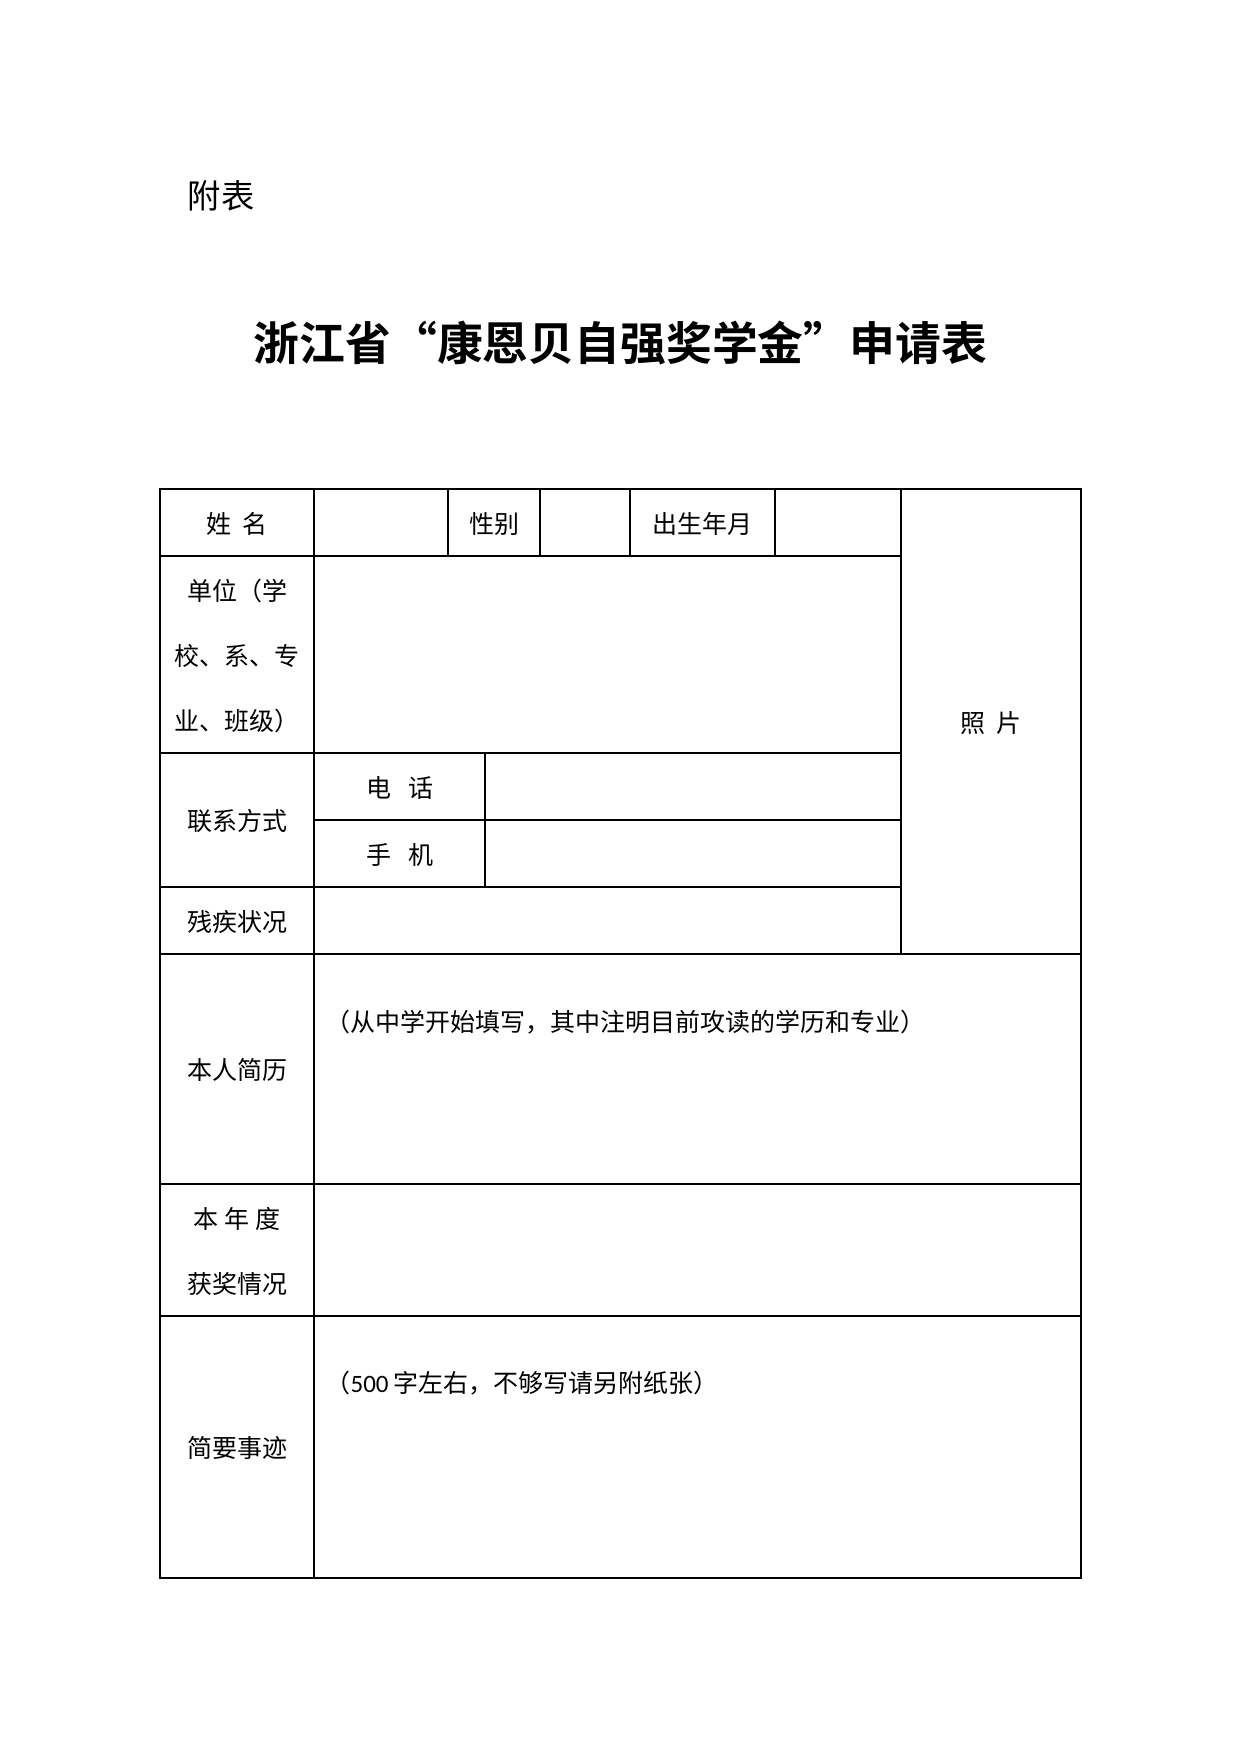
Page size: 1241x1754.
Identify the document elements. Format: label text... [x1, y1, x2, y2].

table_header [541, 490, 629, 555]
table_header [776, 490, 900, 555]
table_cell 本人简历 [161, 955, 313, 1183]
table_header 姓 名 [161, 490, 313, 555]
table_cell 本 年 度 获奖情况 [161, 1185, 313, 1315]
table_cell 手 机 [315, 821, 484, 886]
table_cell （从中学开始填写，其中注明目前攻读的学历和专业） [315, 955, 1080, 1183]
table_header [315, 490, 447, 555]
table_cell 残疾状况 [161, 888, 313, 953]
table_cell （500字左右，不够写请另附纸张） [315, 1317, 1080, 1577]
table_cell [315, 557, 900, 752]
table_header 出生年月 [631, 490, 774, 555]
table_cell [486, 821, 900, 886]
table_header 性别 [449, 490, 539, 555]
table_cell 简要事迹 [161, 1317, 313, 1577]
text 浙江省“康恩贝自强奖学金”申请表 [187, 292, 1053, 389]
table_cell [486, 754, 900, 819]
table_cell 电 话 [315, 754, 484, 819]
table_cell 单位（学校、系、专业、班级） [161, 557, 313, 752]
text 附表 [187, 162, 1053, 227]
table_header 照 片 [902, 490, 1080, 953]
table_cell [315, 1185, 1080, 1315]
table_cell [315, 888, 900, 953]
table_cell 联系方式 [161, 754, 313, 886]
